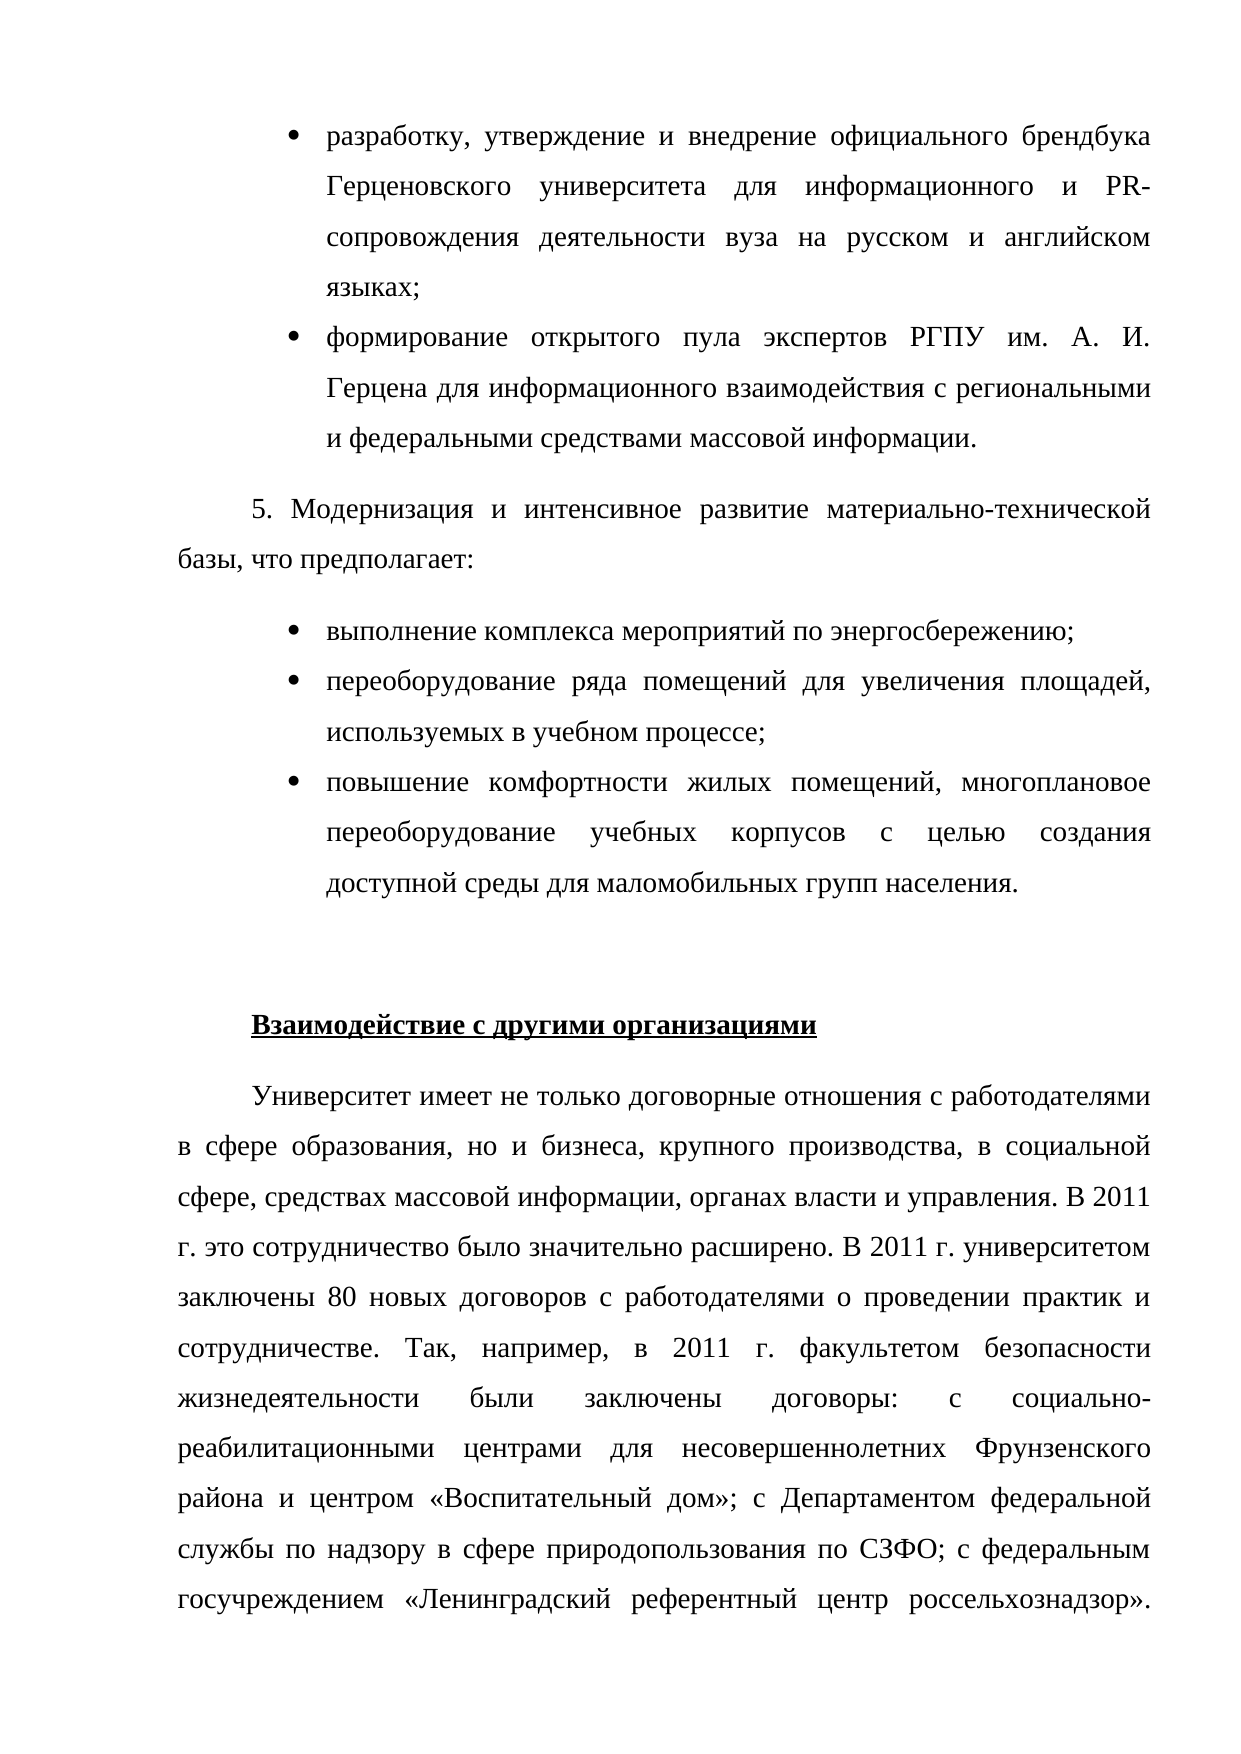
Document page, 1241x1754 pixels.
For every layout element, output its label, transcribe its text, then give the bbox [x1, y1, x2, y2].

list формирование открытого пула экспертов РГПУ им. А. И. Герцена для информационного взаимодействия с региональными и федеральными средствами массовой информации. [288, 319, 1152, 454]
text 5. Модернизация и интенсивное развитие материально-технической базы, что предполагает: [177, 491, 1152, 575]
list разработку, утверждение и внедрение официального брендбука Герценовского университета для информационного и PR-сопровождения деятельности вуза на русском и английском языках; [288, 118, 1152, 303]
text Взаимодействие с другими организациями [177, 1007, 1152, 1041]
list выполнение комплекса мероприятий по энергосбережению; [288, 613, 1152, 646]
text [177, 1078, 1152, 1615]
list переоборудование ряда помещений для увеличения площадей, используемых в учебном процессе; [288, 663, 1152, 747]
list повышение комфортности жилых помещений, многоплановое переоборудование учебных корпусов с целью создания доступной среды для маломобильных групп населения. [288, 764, 1152, 898]
